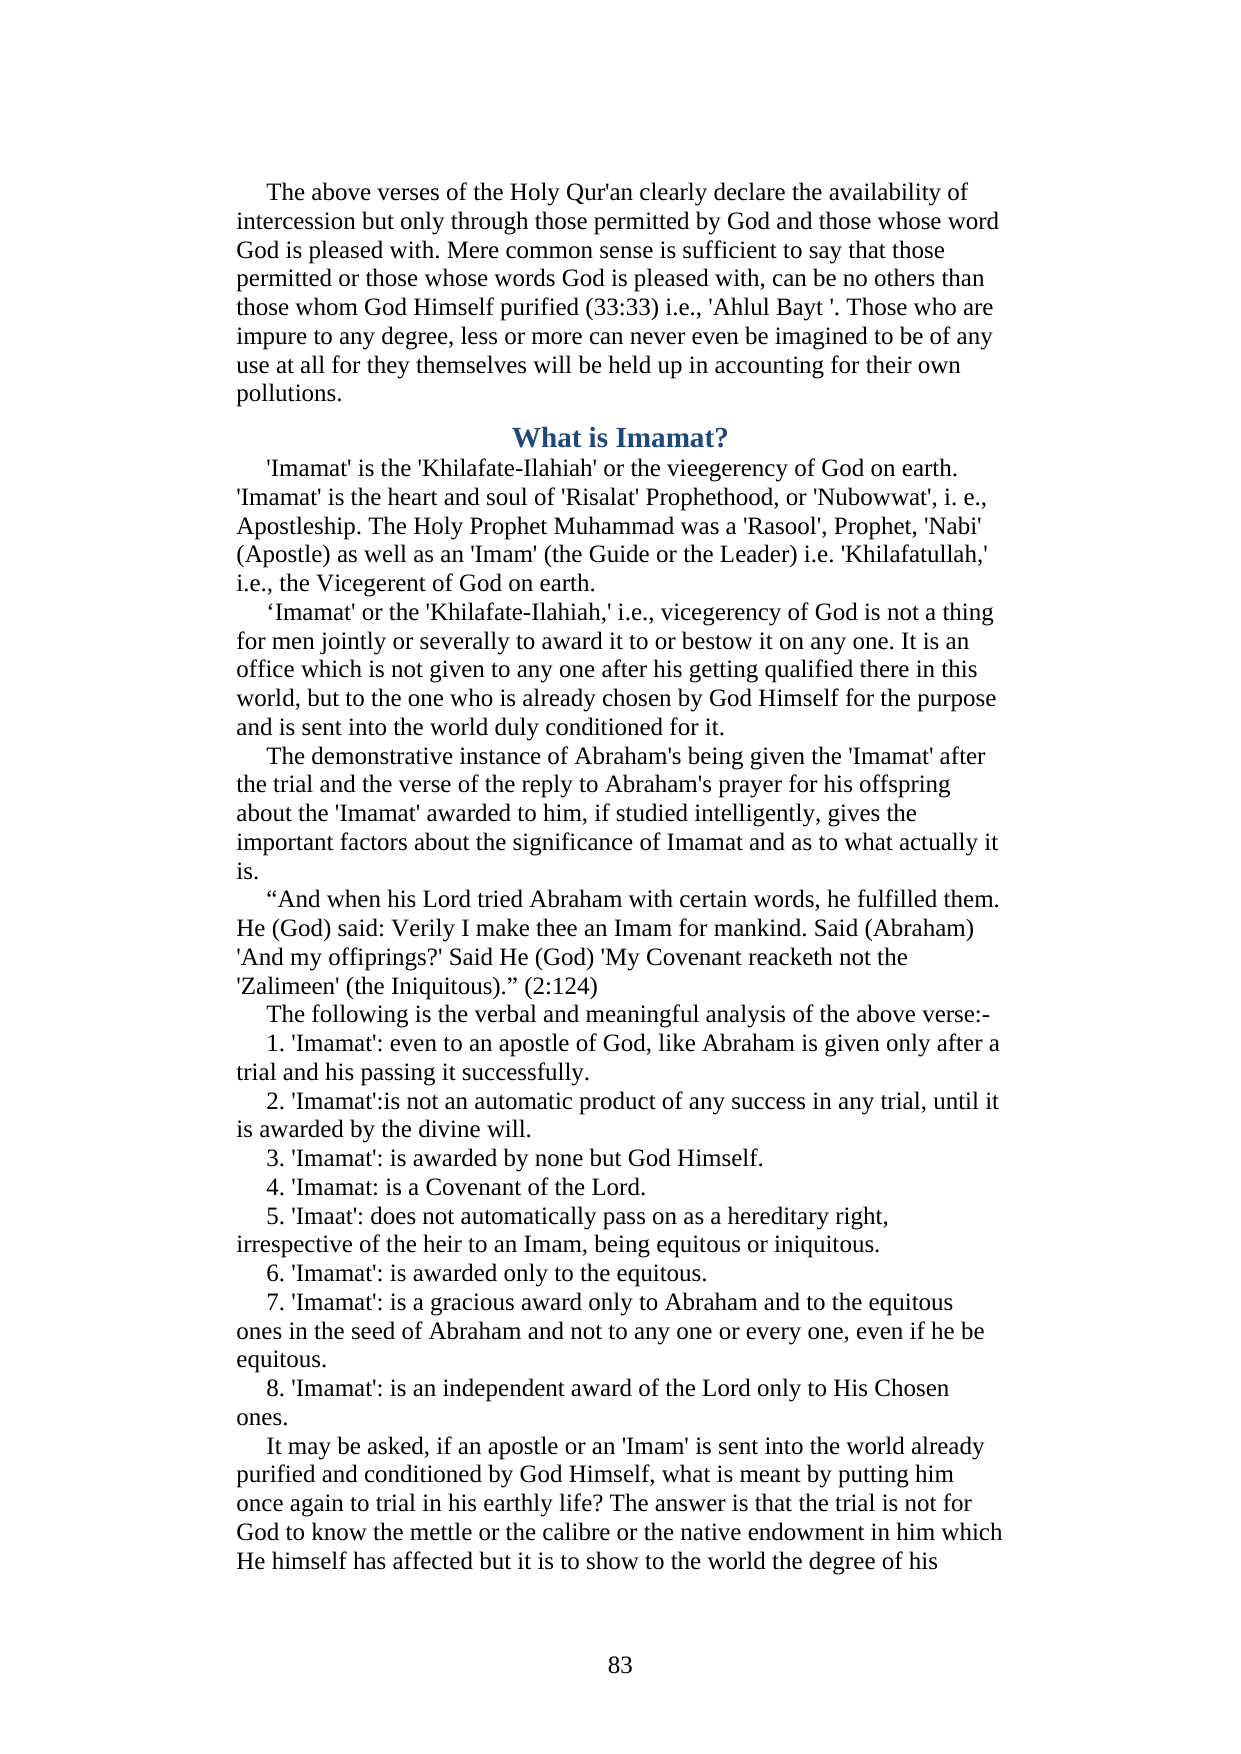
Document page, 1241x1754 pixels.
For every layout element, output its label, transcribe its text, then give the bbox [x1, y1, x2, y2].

text ‘Imamat' or the 'Khilafate-Ilahiah,' i.e., vicegerency of God is not a thing for men jointly or severally to award it to or bestow it on any one. It is an office which is not given to any one after his getting qualified there in this world, but to the one who is already chosen by God Himself for the purpose and is sent into the world duly conditioned for it. [236, 597, 1004, 741]
text 8. 'Imamat': is an independent award of the Lord only to His Chosen ones. [236, 1373, 1004, 1431]
text 2. 'Imamat':is not an automatic product of any success in any trial, until it is awarded by the divine will. [236, 1086, 1004, 1143]
text “And when his Lord tried Abraham with certain words, he fulfilled them. He (God) said: Verily I make thee an Imam for mankind. Said (Abraham) 'And my offiprings?' Said He (God) 'My Covenant reacketh not the 'Zalimeen' (the Iniquitous).” (2:124) [236, 884, 1004, 999]
text The above verses of the Holy Qur'an clearly declare the availability of intercession but only through those permitted by God and those whose word God is pleased with. Mere common sense is sufficient to say that those permitted or those whose words God is pleased with, can be no others than those whom God Himself purified (33:33) i.e., 'Ahlul Bayt '. Those who are impure to any degree, less or more can never even be imagined to be of any use at all for they themselves will be held up in accounting for their own pollutions. [236, 177, 1004, 407]
text 3. 'Imamat': is awarded by none but God Himself. [236, 1143, 1004, 1172]
text 7. 'Imamat': is a gracious award only to Abraham and to the equitous ones in the seed of Abraham and not to any one or every one, even if he be equitous. [236, 1287, 1004, 1373]
text 'Imamat' is the 'Khilafate-Ilahiah' or the vieegerency of God on earth. 'Imamat' is the heart and soul of 'Risalat' Prophethood, or 'Nubowwat', i. e., Apostleship. The Holy Prophet Muhammad was a 'Rasool', Prophet, 'Nabi' (Apostle) as well as an 'Imam' (the Guide or the Leader) i.e. 'Khilafatullah,' i.e., the Vicegerent of God on earth. [236, 453, 1004, 597]
text 5. 'Imaat': does not automatically pass on as a hereditary right, irrespective of the heir to an Imam, being equitous or iniquitous. [236, 1201, 1004, 1258]
text 6. 'Imamat': is awarded only to the equitous. [236, 1258, 1004, 1287]
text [236, 1431, 1004, 1574]
text The demonstrative instance of Abraham's being given the 'Imamat' after the trial and the verse of the reply to Abraham's prayer for his offspring about the 'Imamat' awarded to him, if studied intelligently, gives the important factors about the significance of Imamat and as to what actually it is. [236, 741, 1004, 884]
subtitle What is Imamat? [236, 420, 1004, 453]
text The following is the verbal and meaningful analysis of the above verse:- [236, 999, 1004, 1028]
text 4. 'Imamat: is a Covenant of the Lord. [236, 1172, 1004, 1201]
text 1. 'Imamat': even to an apostle of God, like Abraham is given only after a trial and his passing it successfully. [236, 1028, 1004, 1086]
